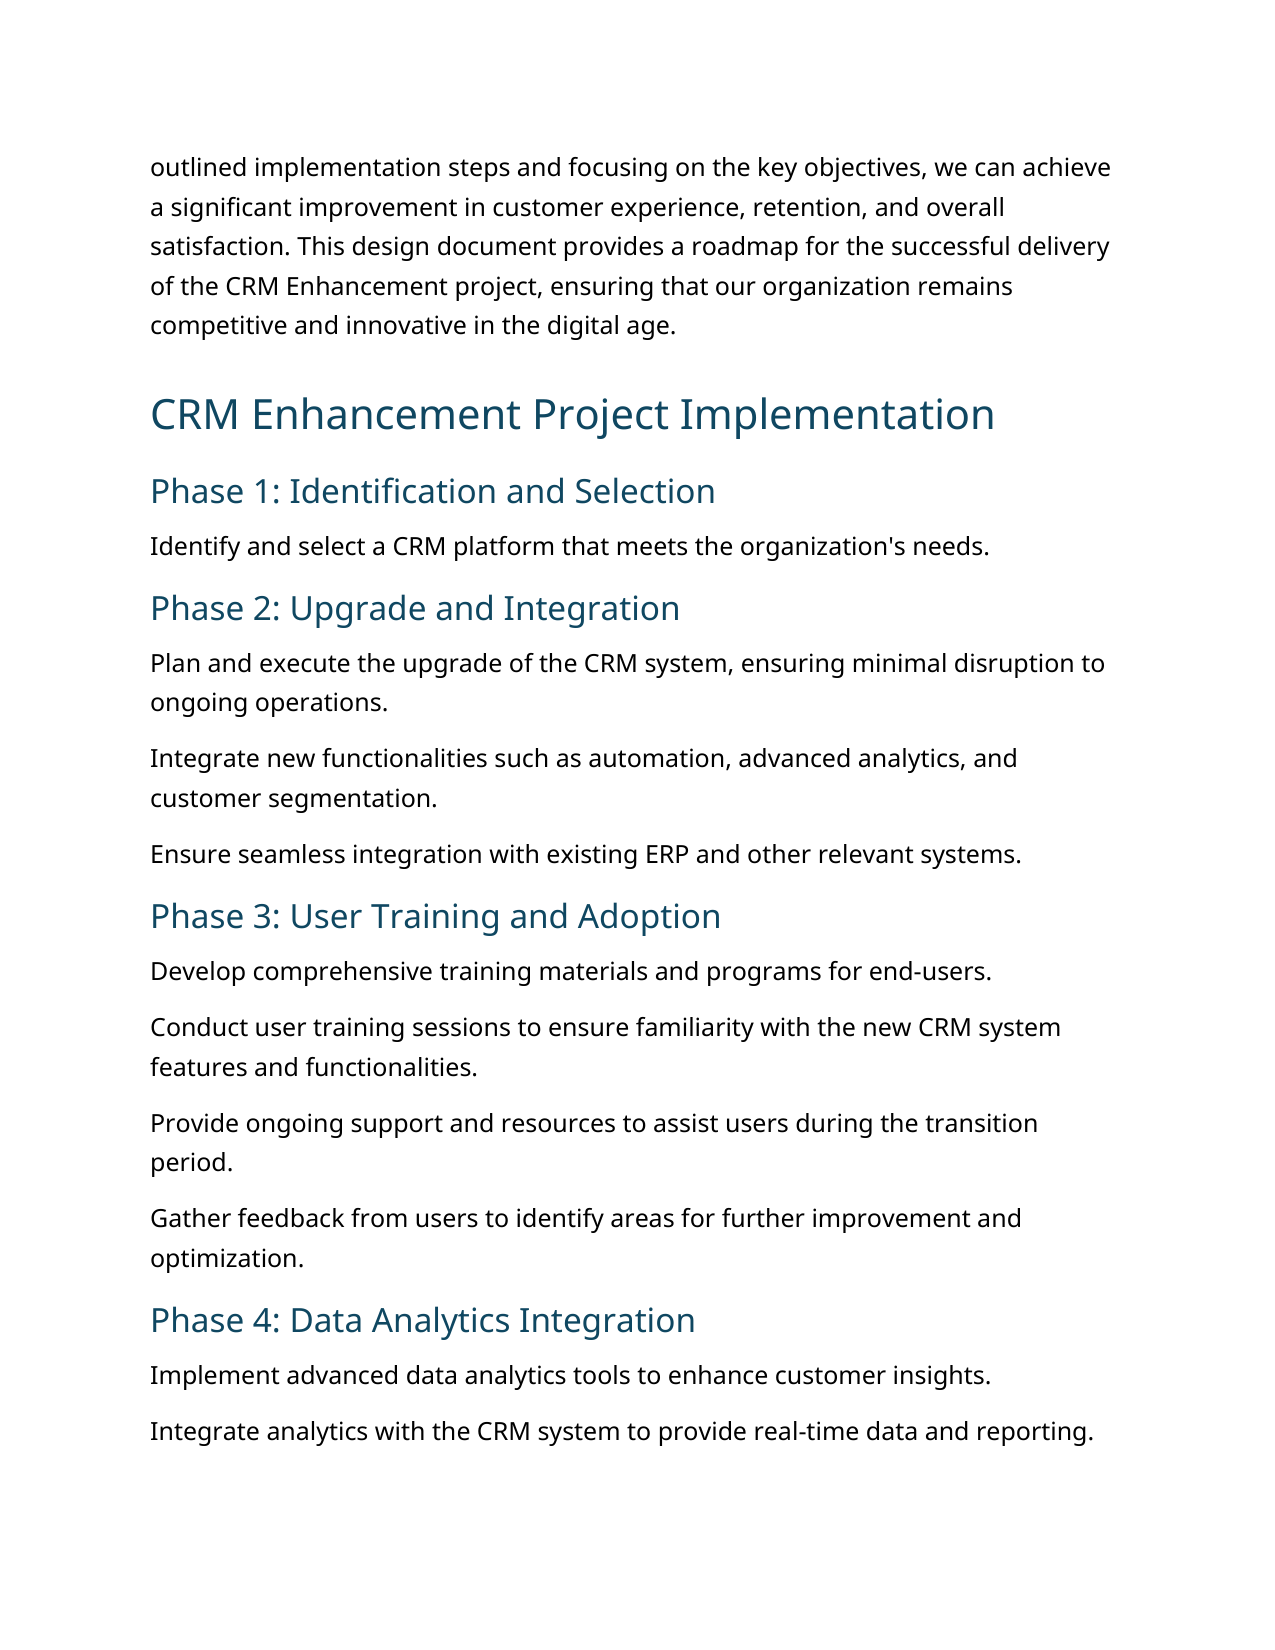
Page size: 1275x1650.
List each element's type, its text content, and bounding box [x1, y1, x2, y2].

text Plan and execute the upgrade of the CRM system, ensuring minimal disruption to ongoing operations. [150, 645, 1125, 719]
subtitle Phase 2: Upgrade and Integration [150, 584, 1125, 630]
text Provide ongoing support and resources to assist users during the transition period. [150, 1106, 1125, 1179]
subtitle Phase 3: User Training and Adoption [150, 893, 1125, 938]
text Conduct user training sessions to ensure familiarity with the new CRM system features and functionalities. [150, 1010, 1125, 1083]
text Develop comprehensive training materials and programs for end-users. [150, 954, 1125, 988]
text Identify and select a CRM platform that meets the organization's needs. [150, 528, 1125, 562]
text Gather feedback from users to identify areas for further improvement and optimization. [150, 1201, 1125, 1275]
subtitle Phase 4: Data Analytics Integration [150, 1297, 1125, 1342]
text Integrate analytics with the CRM system to provide real-time data and reporting. [150, 1414, 1125, 1448]
subtitle Phase 1: Identification and Selection [150, 467, 1125, 513]
subtitle CRM Enhancement Project Implementation [150, 385, 1125, 442]
text Ensure seamless integration with existing ERP and other relevant systems. [150, 837, 1125, 871]
text Integrate new functionalities such as automation, advanced analytics, and customer segmentation. [150, 741, 1125, 814]
text Implement advanced data analytics tools to enhance customer insights. [150, 1358, 1125, 1392]
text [150, 150, 1125, 342]
